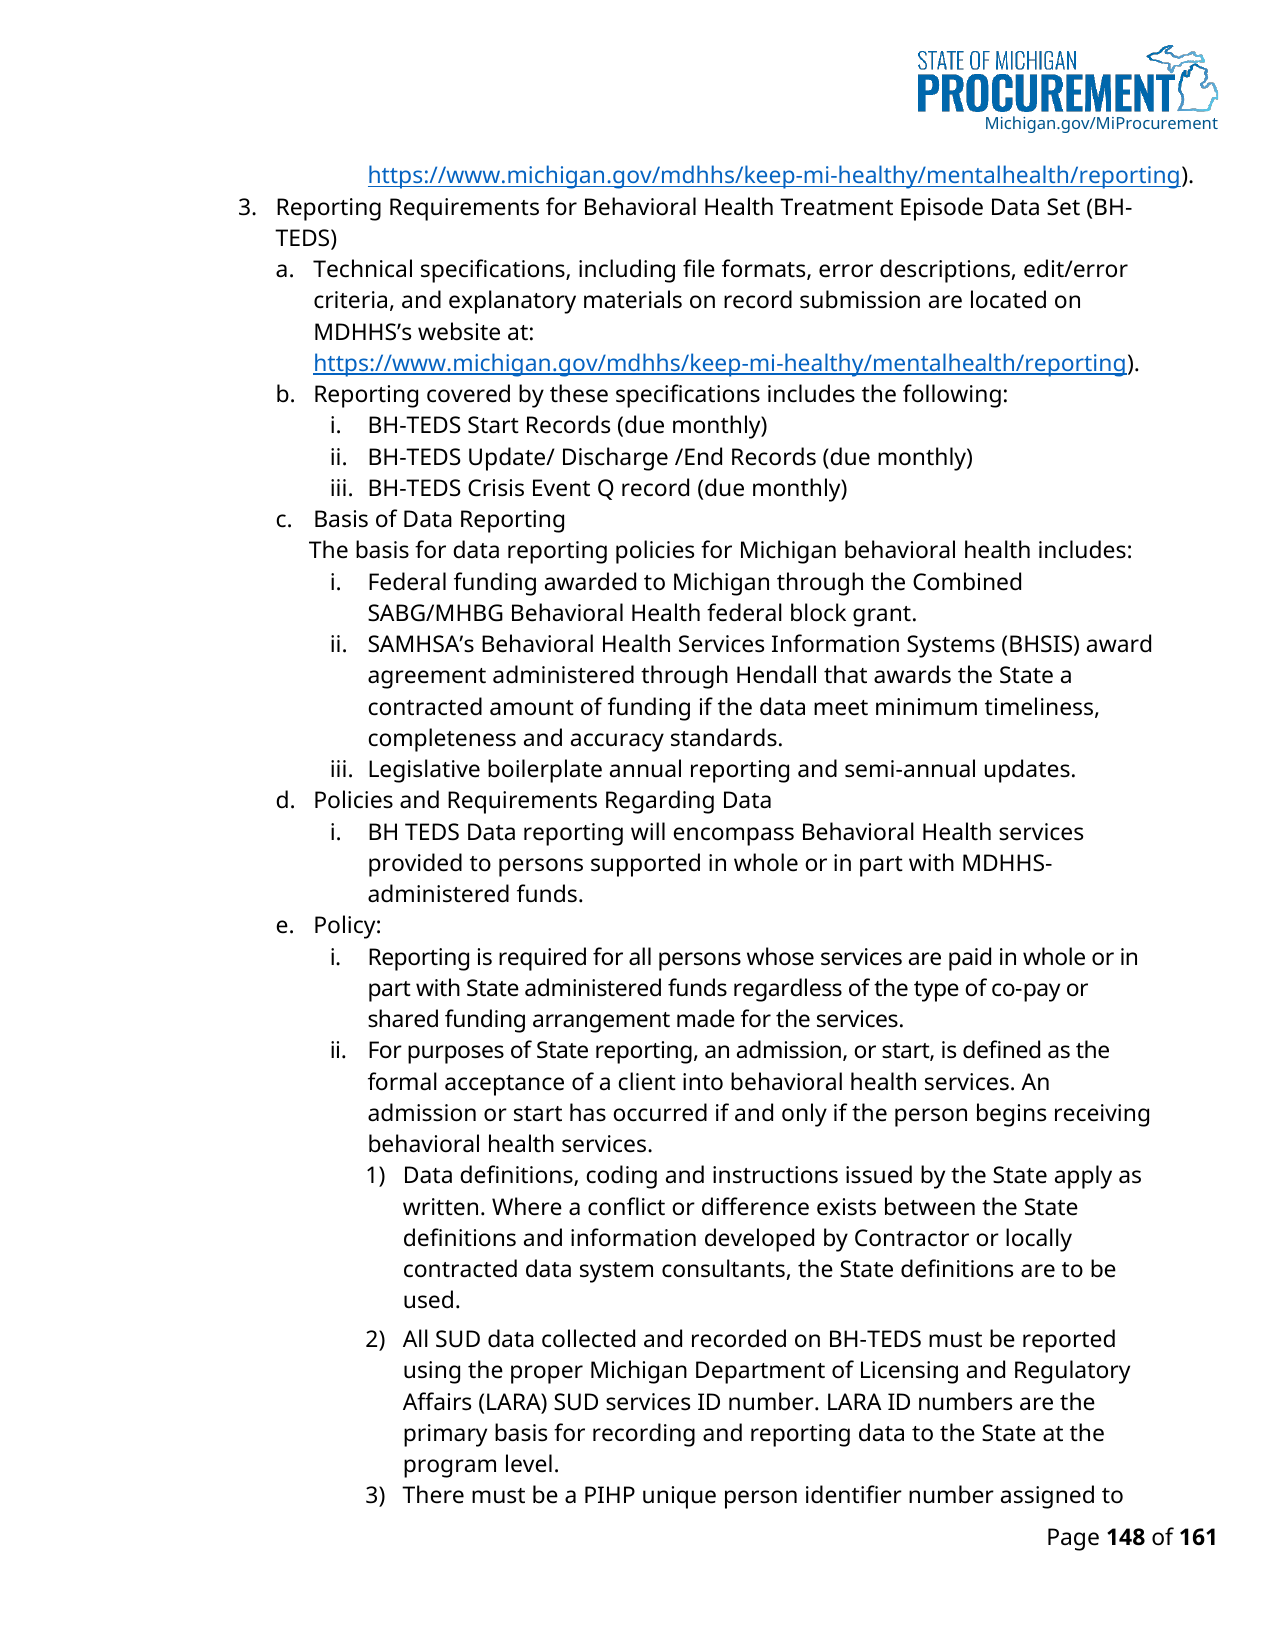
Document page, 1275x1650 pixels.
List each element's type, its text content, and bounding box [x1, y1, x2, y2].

list Policies and Requirements Regarding Data [275, 784, 1164, 816]
list Data definitions, coding and instructions issued by the State apply as written. Where a conflict or difference exists between the State definitions and information developed by Contractor or locally contracted data system consultants, the State definitions are to be used. [365, 1159, 1164, 1316]
list SAMHSA’s Behavioral Health Services Information Systems (BHSIS) award agreement administered through Hendall that awards the State a contracted amount of funding if the data meet minimum timeliness, completeness and accuracy standards. [329, 628, 1164, 753]
list All SUD data collected and recorded on BH-​TEDS must be reported using the proper Michigan Department of Licensing and Regulatory Affairs (LARA) SUD services ID number. LARA ID numbers are the primary basis for recording and reporting data to the State at the program level. [365, 1323, 1164, 1479]
list Reporting Requirements for Behavioral Health Treatment Episode Data Set (BH-​TEDS) [238, 190, 1164, 253]
list BH-​TEDS Start Records (due monthly) [329, 409, 1164, 440]
list BH-​TEDS Update/ Discharge /End Records (due monthly) [329, 440, 1164, 472]
list Reporting covered by these specifications includes the following: [275, 378, 1164, 409]
list Federal funding awarded to Michigan through the Combined SABG/MHBG Behavioral Health federal block grant. [329, 566, 1164, 628]
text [367, 159, 1218, 190]
list BH-​TEDS Crisis Event Q record (due monthly) [329, 472, 1164, 503]
list Technical specifications, including file formats, error descriptions, edit/error criteria, and explanatory materials on record submission are located on MDHHS’s website at: https://www.michigan.gov/mdhhs/keep-mi-healthy/mentalhealth/reporting). [275, 253, 1164, 378]
list Policy: [275, 909, 1164, 941]
list Basis of Data Reporting [275, 503, 1164, 534]
picture [918, 45, 1219, 112]
text The basis for data reporting policies for Michigan behavioral health includes: [309, 534, 1164, 566]
list BH TEDS Data reporting will encompass Behavioral Health services provided to persons supported in whole or in part with MDHHS-​administered funds. [329, 816, 1164, 909]
list Reporting is required for all persons whose services are paid in whole or in part with State administered funds regardless of the type of co-​pay or shared funding arrangement made for the services. [329, 941, 1164, 1034]
list For purposes of State reporting, an admission, or start, is defined as the formal acceptance of a client into behavioral health services. An admission or start has occurred if and only if the person begins receiving behavioral health services. [329, 1034, 1164, 1159]
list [365, 1479, 1164, 1511]
list Legislative boilerplate annual reporting and semi-​annual updates. [329, 753, 1164, 784]
